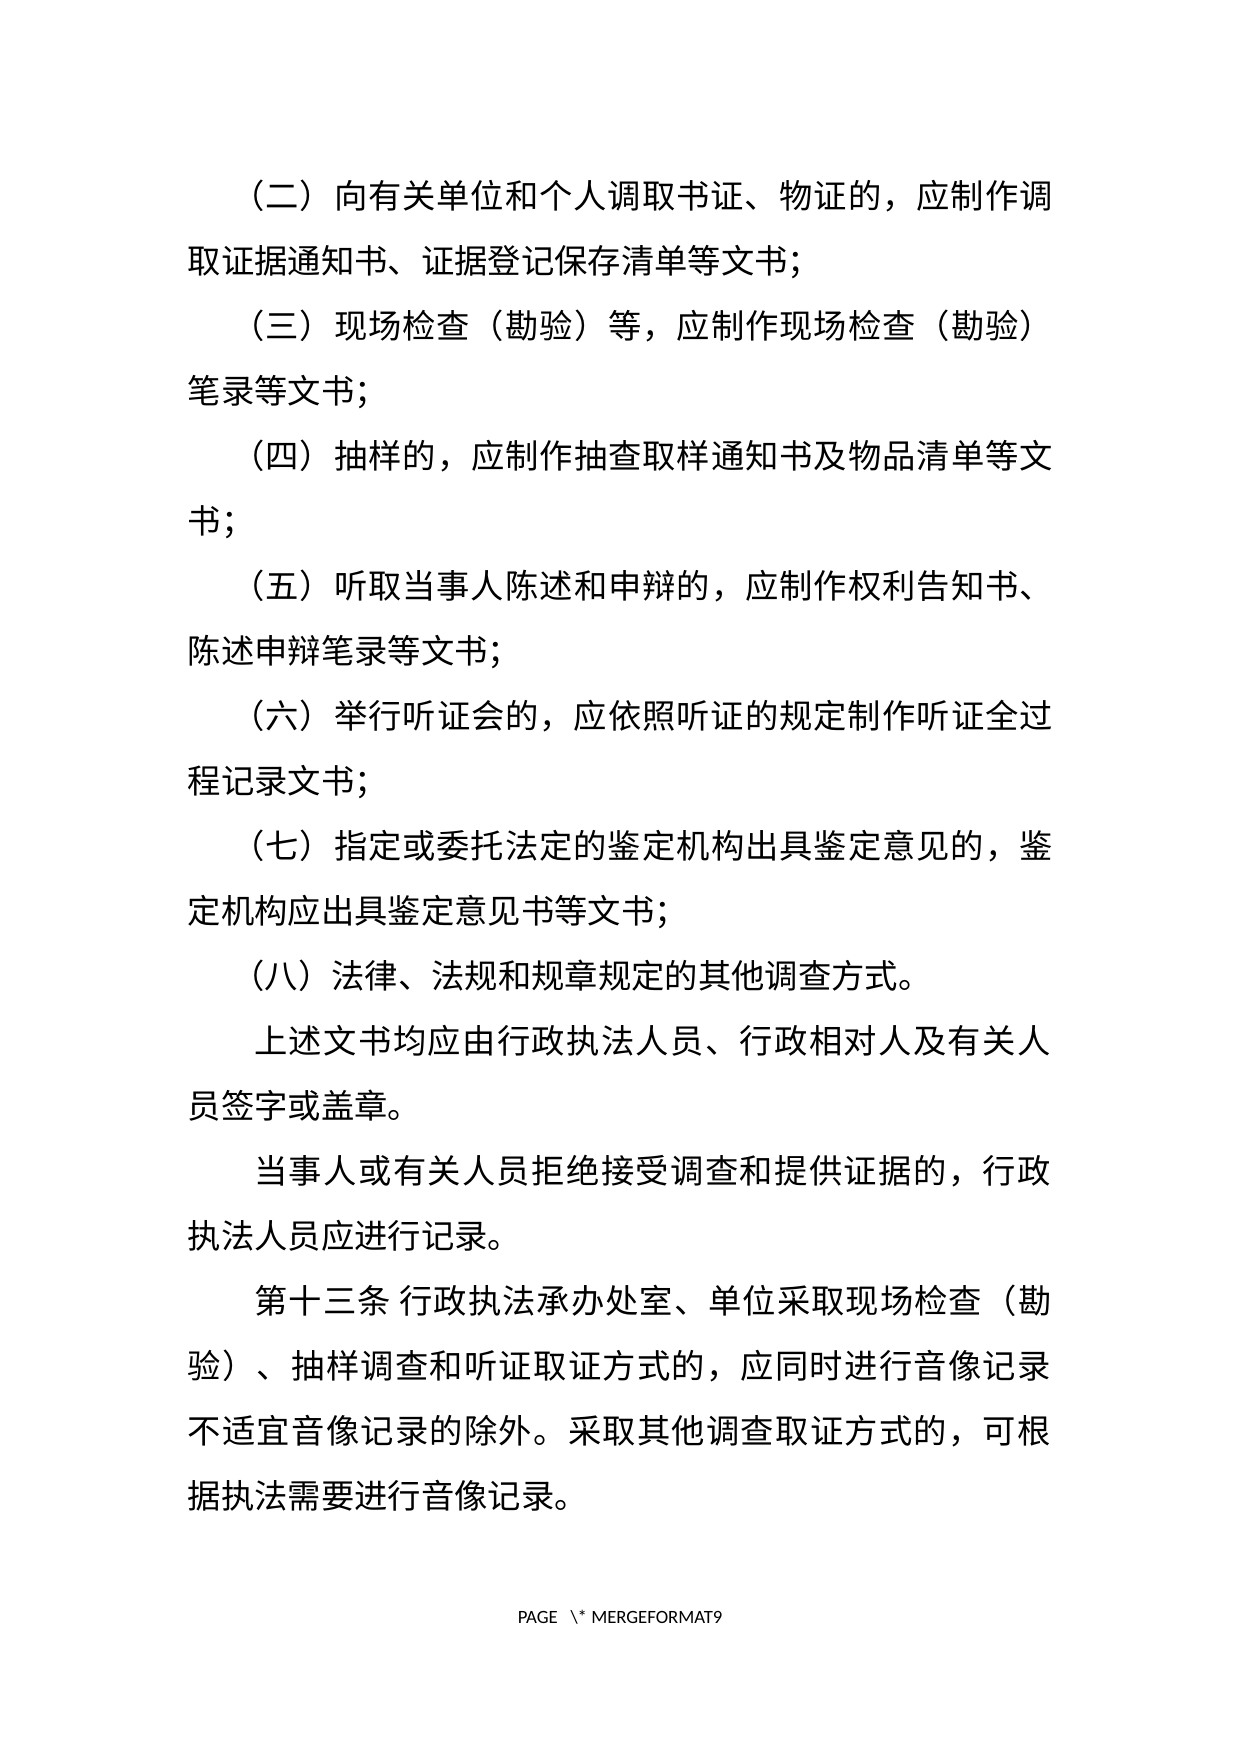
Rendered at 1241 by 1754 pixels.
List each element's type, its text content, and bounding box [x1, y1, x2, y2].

text （五）听取当事人陈述和申辩的，应制作权利告知书、陈述申辩笔录等文书； [187, 552, 1053, 682]
text （八）法律、法规和规章规定的其他调查方式。 [187, 942, 1053, 1007]
text 上述文书均应由行政执法人员、行政相对人及有关人员签字或盖章。 [187, 1007, 1053, 1137]
text 当事人或有关人员拒绝接受调查和提供证据的，行政执法人员应进行记录。 [187, 1137, 1053, 1267]
text （三）现场检查（勘验）等，应制作现场检查（勘验）笔录等文书； [187, 292, 1053, 422]
text （四）抽样的，应制作抽查取样通知书及物品清单等文书； [187, 422, 1053, 552]
text 第十三条 行政执法承办处室、单位采取现场检查（勘验）、抽样调查和听证取证方式的，应同时进行音像记录，不适宜音像记录的除外。采取其他调查取证方式的，可根据执法需要进行音像记录。 [187, 1267, 1053, 1527]
text （七）指定或委托法定的鉴定机构出具鉴定意见的，鉴定机构应出具鉴定意见书等文书； [187, 812, 1053, 942]
text （二）向有关单位和个人调取书证、物证的，应制作调取证据通知书、证据登记保存清单等文书； [187, 162, 1053, 292]
text （六）举行听证会的，应依照听证的规定制作听证全过程记录文书； [187, 682, 1053, 812]
